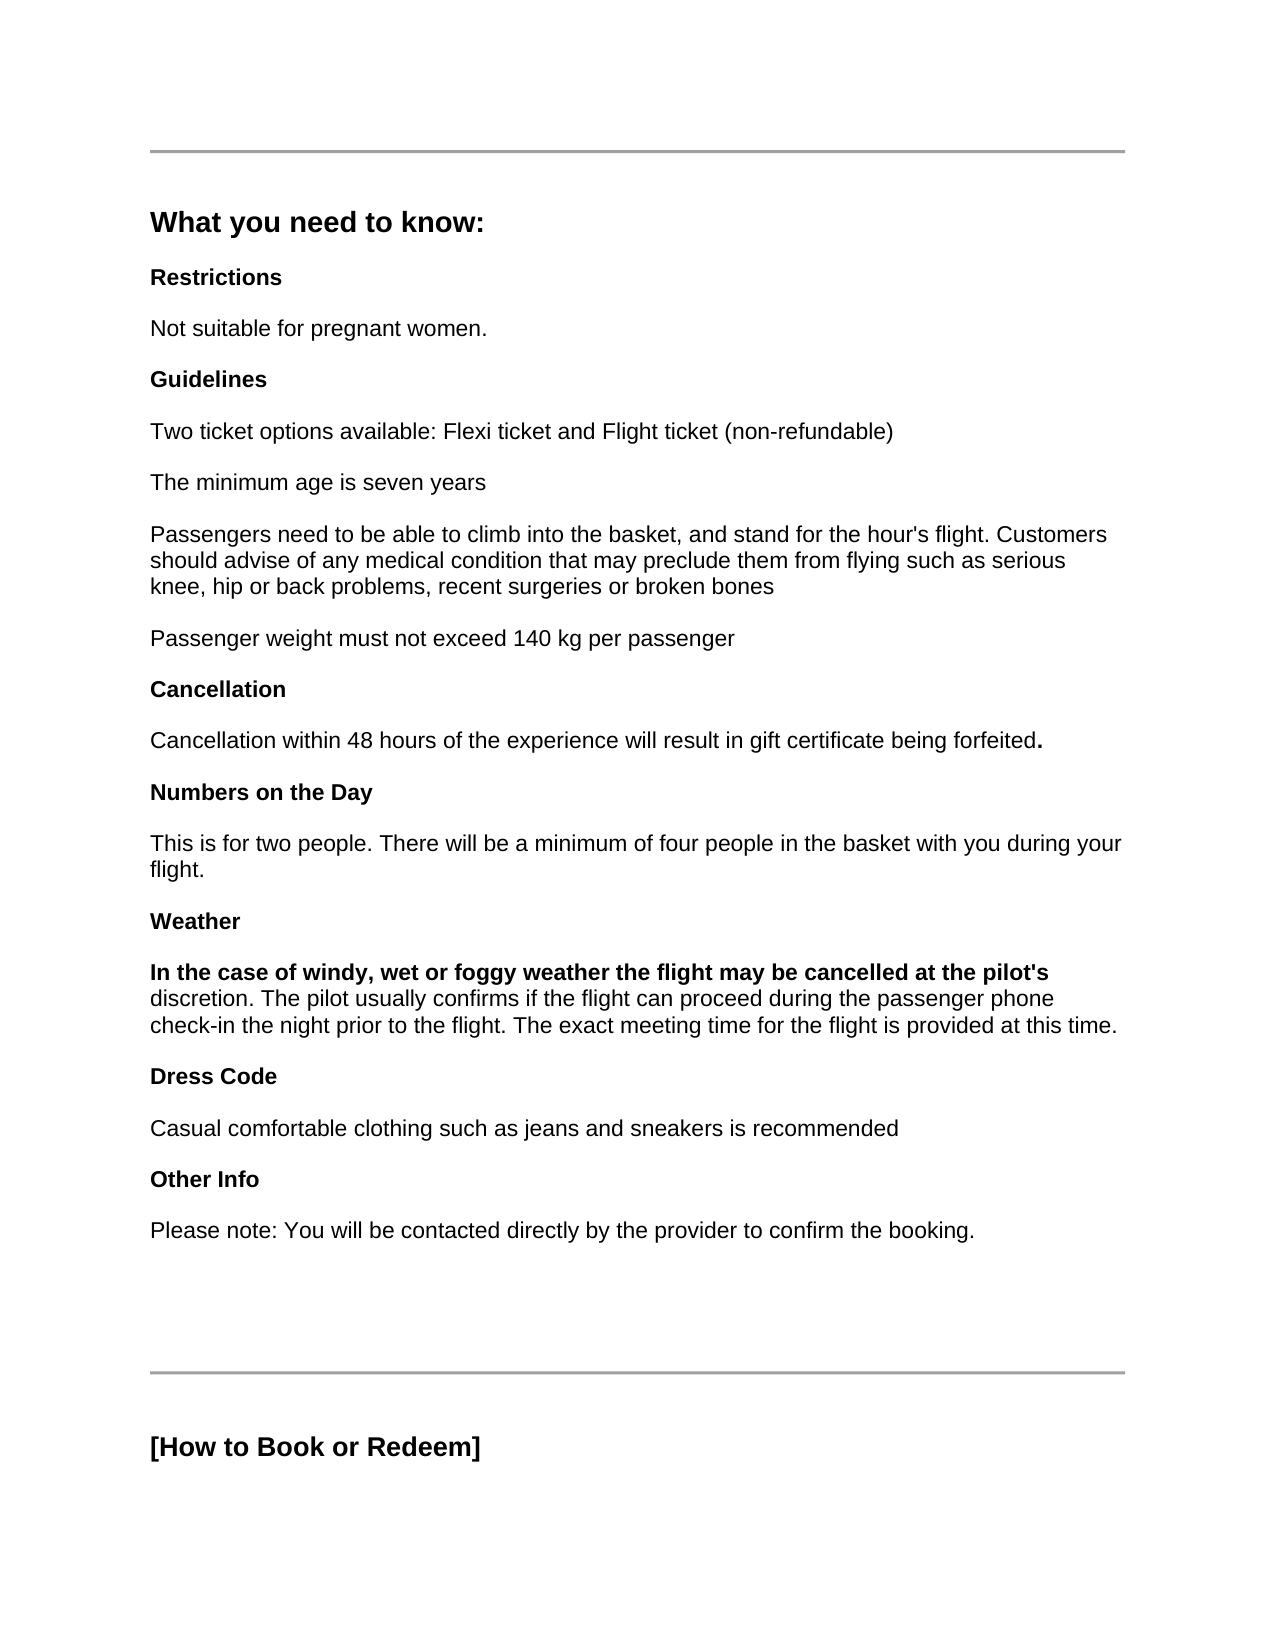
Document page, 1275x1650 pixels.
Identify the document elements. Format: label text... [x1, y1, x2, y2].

text Restrictions [150, 264, 1125, 290]
text Cancellation within 48 hours of the experience will result in gift certificate being forfeited. [150, 727, 1125, 754]
text Not suitable for pregnant women. [150, 315, 1125, 341]
text Other Info [150, 1166, 1125, 1192]
text Please note: You will be contacted directly by the provider to confirm the booking. [150, 1217, 1125, 1243]
text Guidelines [150, 366, 1125, 393]
text The minimum age is seven years [150, 469, 1125, 496]
text This is for two people. There will be a minimum of four people in the basket with you during your flight. [150, 830, 1125, 883]
text Cancellation [150, 676, 1125, 702]
text In the case of windy, wet or foggy weather the flight may be cancelled at the pilot's discretion. The pilot usually confirms if the flight can proceed during the passenger phone check-in the night prior to the flight. The exact meeting time for the flight is provided at this time. [150, 959, 1125, 1038]
text Casual comfortable clothing such as jeans and sneakers is recommended [150, 1114, 1125, 1141]
text Weather [150, 908, 1125, 934]
text Numbers on the Day [150, 779, 1125, 805]
text Passenger weight must not exceed 140 kg per passenger [150, 624, 1125, 651]
text Passengers need to be able to climb into the basket, and stand for the hour's flight. Customers should advise of any medical condition that may preclude them from flying such as serious knee, hip or back problems, recent surgeries or broken bones [150, 521, 1125, 599]
text Two ticket options available: Flexi ticket and Flight ticket (non-refundable) [150, 418, 1125, 444]
subtitle [How to Book or Redeem] [150, 1431, 1125, 1462]
text What you need to know: [150, 205, 1125, 239]
text Dress Code [150, 1063, 1125, 1089]
